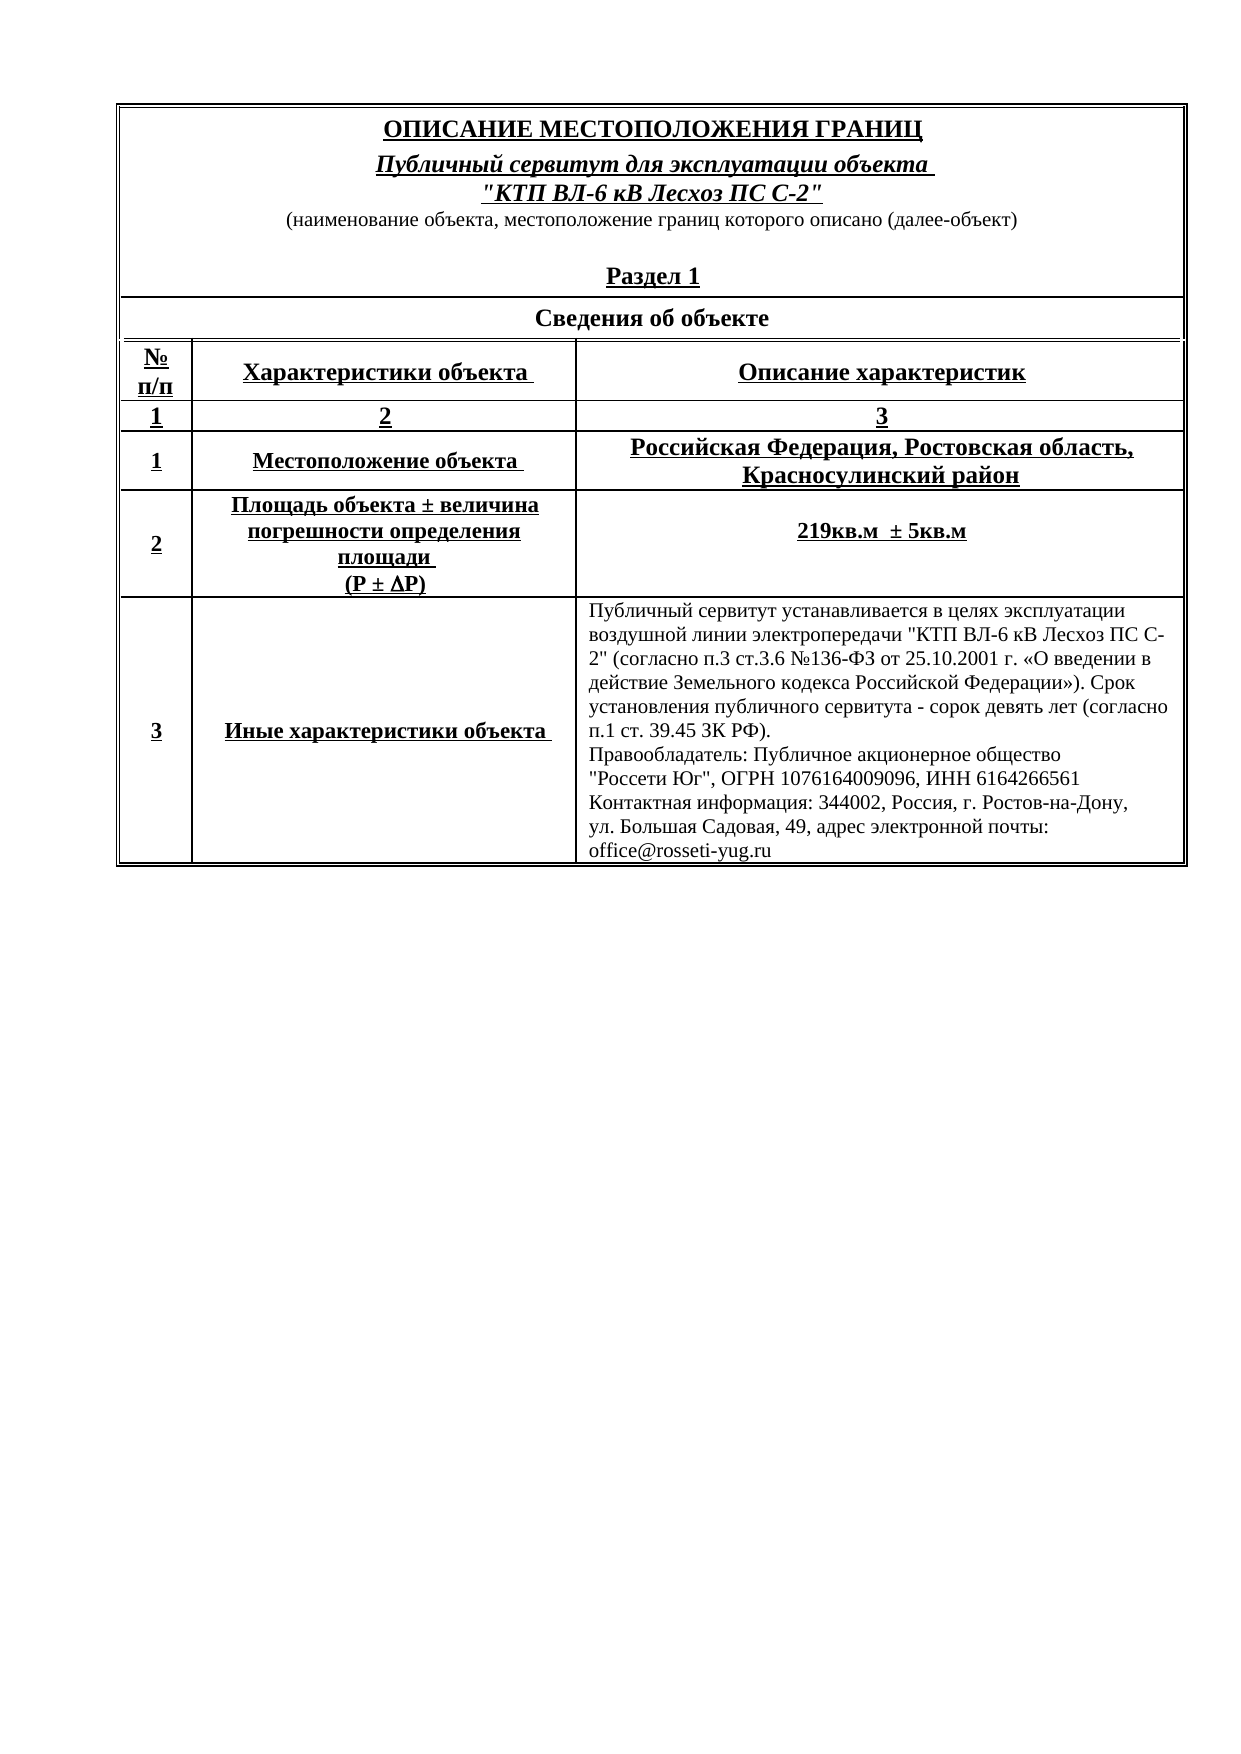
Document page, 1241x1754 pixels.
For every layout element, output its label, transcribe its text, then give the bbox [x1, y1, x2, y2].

table_cell Публичный сервитут для эксплуатации объекта "КТП ВЛ-6 кВ Лесхоз ПС С-2" (наименование объекта, местоположение границ которого описано (далее-объект) Раздел 1 [120, 149, 1183, 296]
table_cell Характеристики объекта [193, 342, 575, 400]
table_cell Российская Федерация, Ростовская область, Красносулинский район [577, 432, 1183, 489]
table_cell Описание характеристик [577, 338, 1185, 400]
table_cell 3 [120, 597, 191, 862]
table_cell 1 [120, 431, 191, 489]
table_cell Публичный сервитут устанавливается в целях эксплуатации воздушной линии электропередачи "КТП ВЛ-6 кВ Лесхоз ПС С-2" (согласно п.3 ст.3.6 №136-ФЗ от 25.10.2001 г. «О введении в действие Земельного кодекса Российской Федерации»). Срок установления публичного сервитута - сорок девять лет (согласно п.1 ст. 39.45 ЗК РФ). Правообладатель: Публичное акционерное общество "Россети Юг", ОГРН 1076164009096, ИНН 6164266561 Контактная информация: 344002, Россия, г. Ростов-на-Дону, ул. Большая Садовая, 49, адрес электронной почты: office@rosseti-yug.ru [577, 598, 1183, 862]
table_cell Сведения об объекте [120, 297, 1183, 337]
table_header ОПИСАНИЕ МЕСТОПОЛОЖЕНИЯ ГРАНИЦ [120, 108, 1183, 149]
table_cell 1 [120, 401, 191, 430]
table_cell Иные характеристики объекта [193, 598, 575, 862]
table_cell 3 [577, 401, 1183, 430]
table_cell Площадь объекта ± величина погрешности определения площади (P ± P) [193, 491, 575, 596]
table_cell Местоположение объекта [193, 432, 575, 489]
table_cell 219кв.м ± 5кв.м [577, 491, 1183, 596]
table_cell № п/п [118, 338, 191, 400]
table_cell 2 [120, 490, 191, 596]
table_cell 2 [193, 401, 575, 430]
